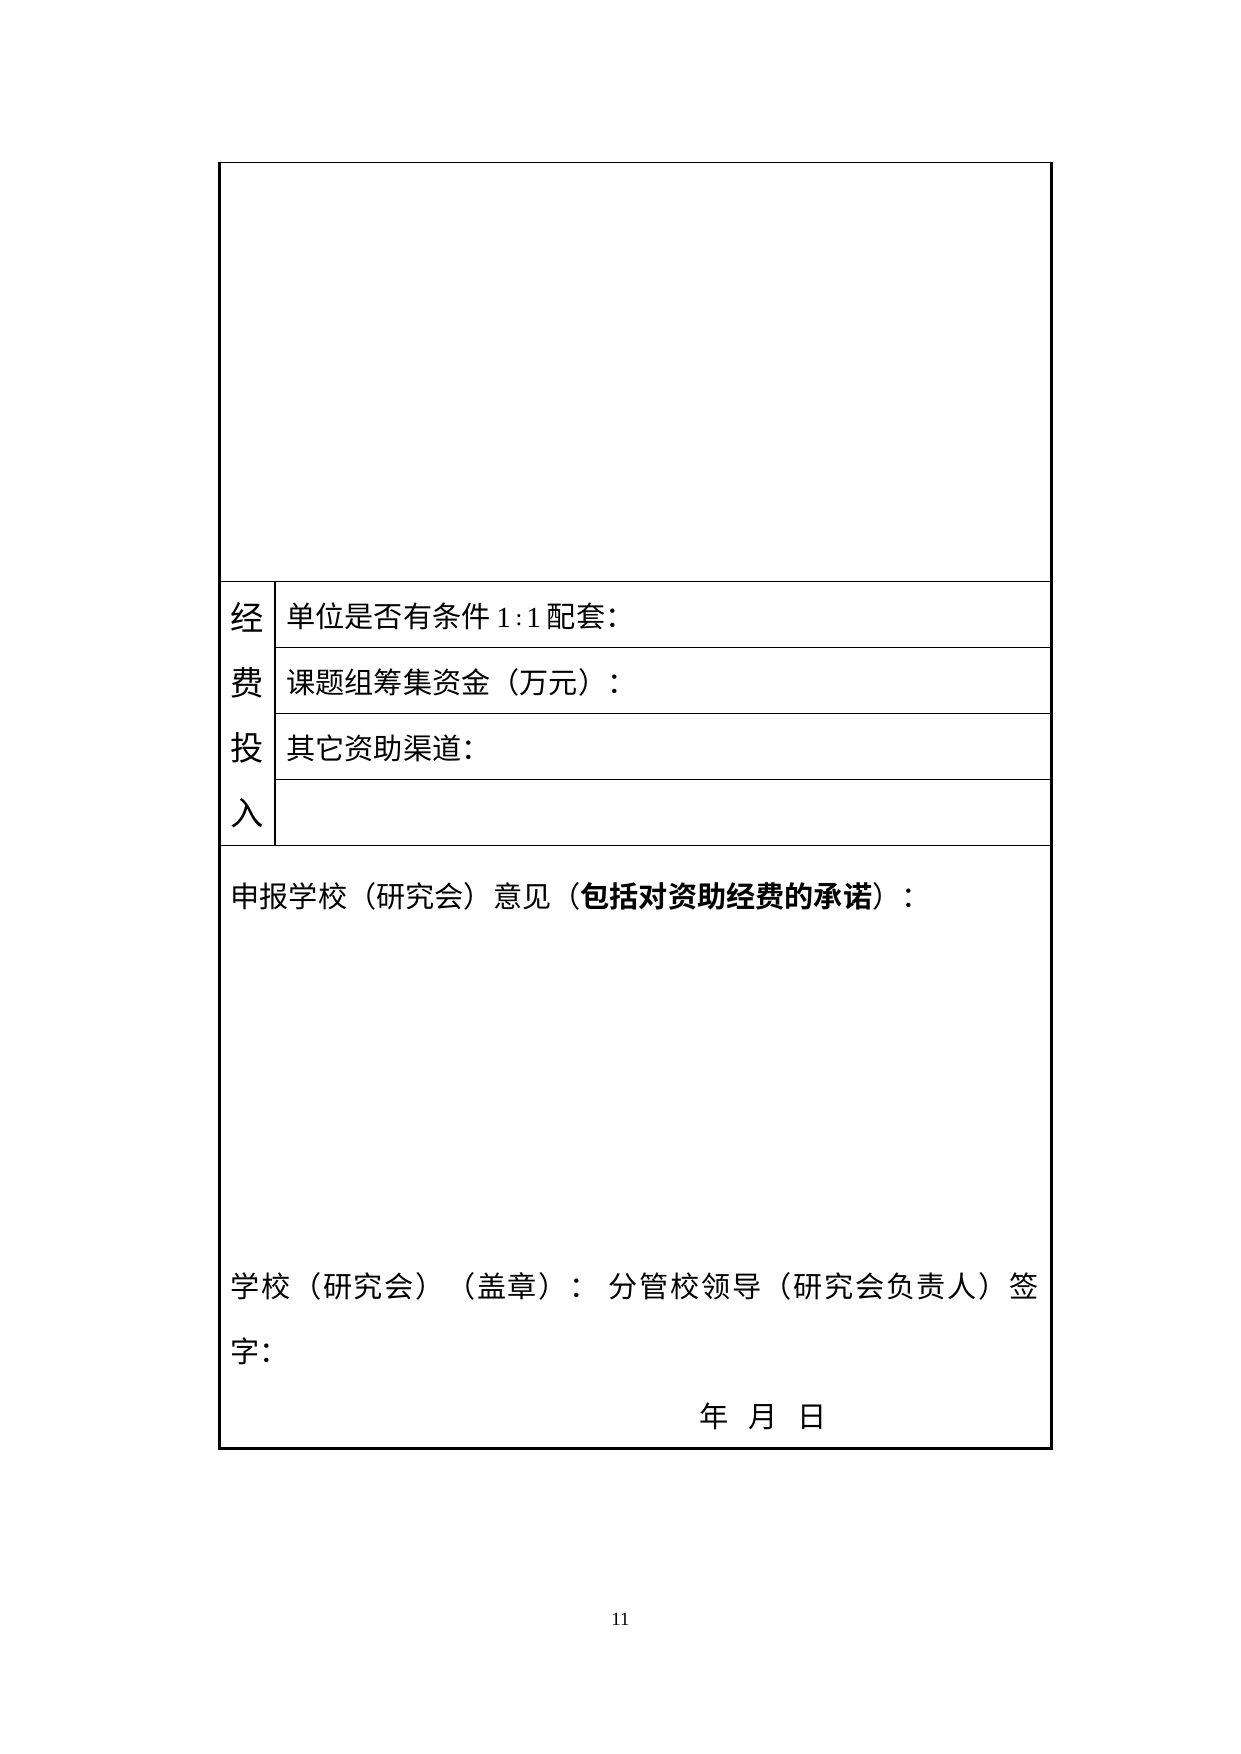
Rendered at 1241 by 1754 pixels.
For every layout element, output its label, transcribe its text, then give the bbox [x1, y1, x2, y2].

table_cell 课题组筹集资金（万元）： [276, 648, 1050, 713]
table_cell 单位是否有条件1∶1配套： [276, 582, 1050, 647]
table_cell 申报学校（研究会）意见（包括对资助经费的承诺）： 学校（研究会）（盖章）： 分管校领导（研究会负责人）签字： 年 月 日 [221, 846, 1050, 1447]
table_cell [221, 163, 1050, 581]
table_cell [276, 780, 1050, 845]
table_cell 经 费 投入 [221, 582, 274, 845]
table_cell 其它资助渠道： [276, 714, 1050, 779]
